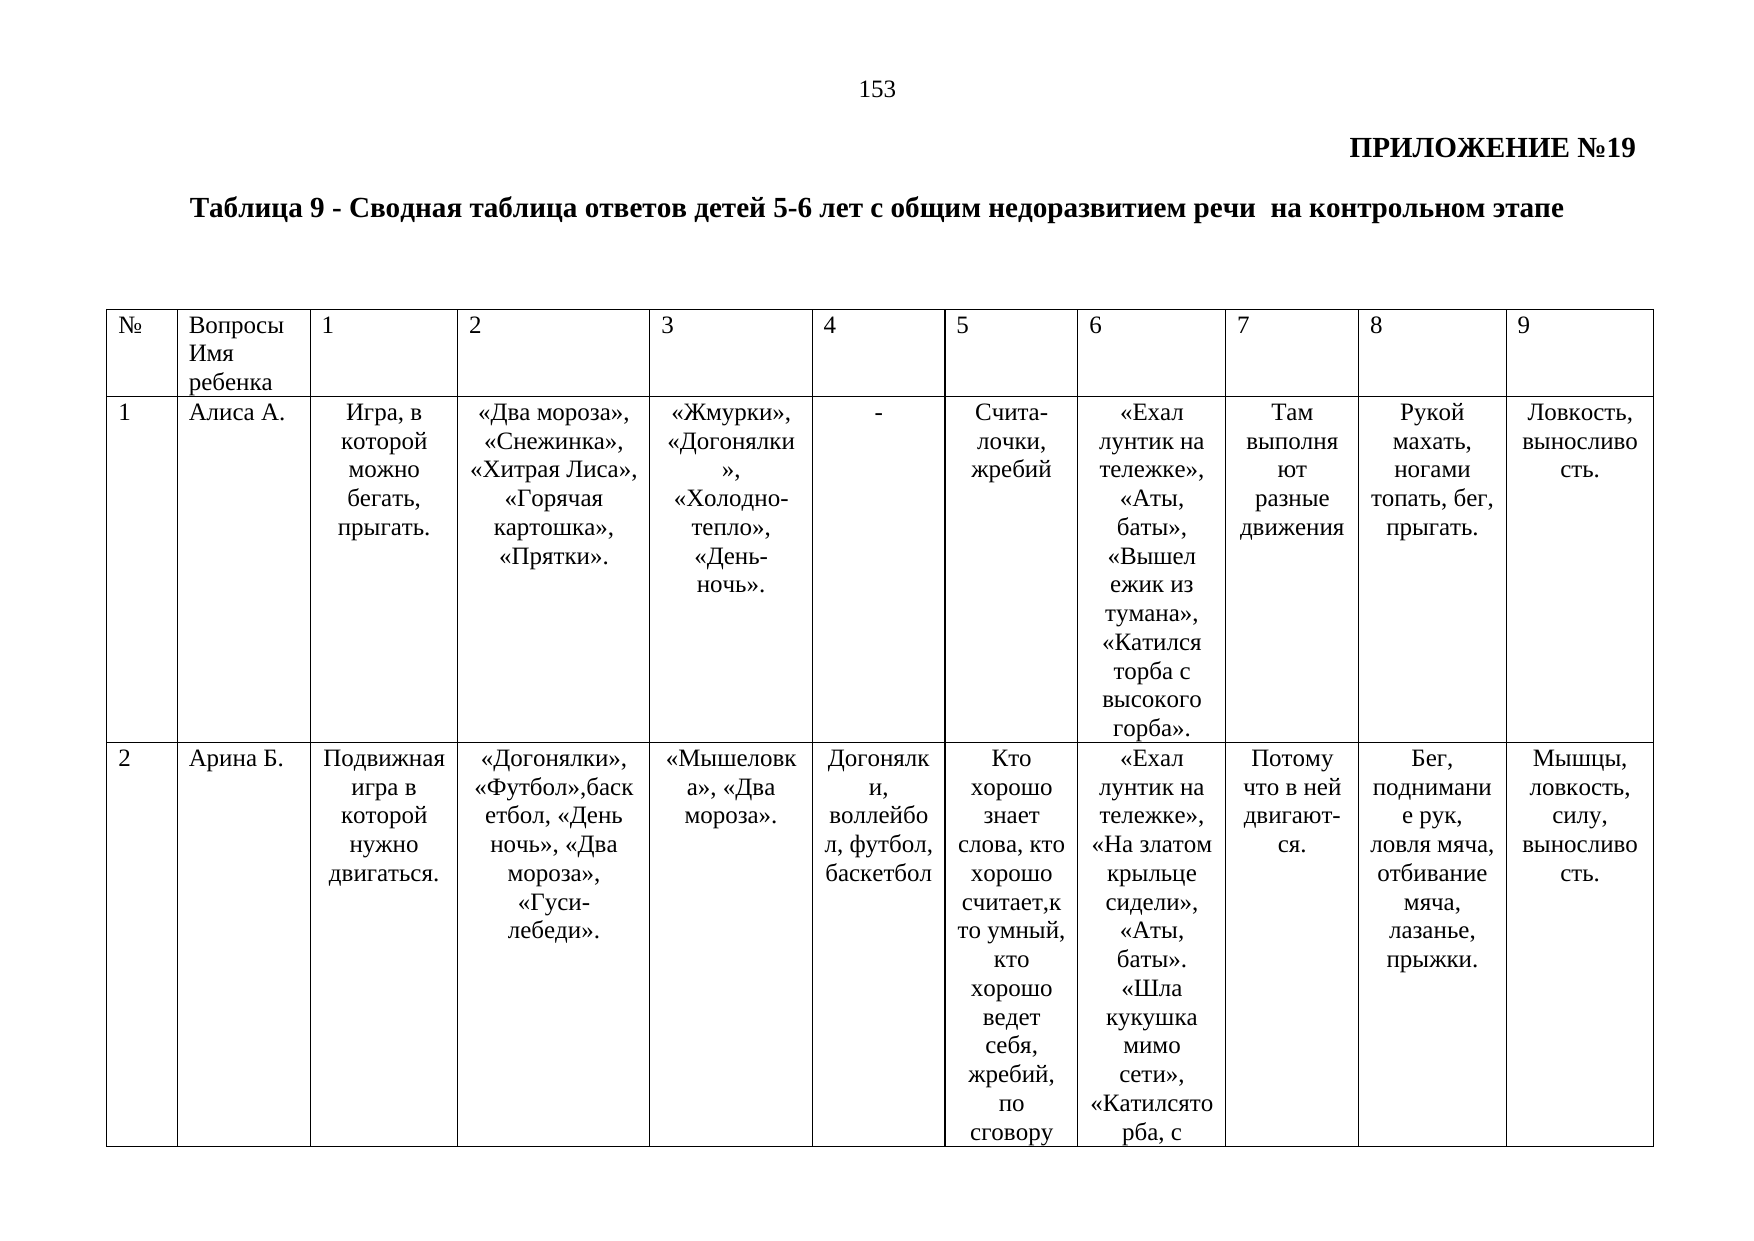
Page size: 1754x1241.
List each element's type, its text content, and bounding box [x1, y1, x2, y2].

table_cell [1507, 743, 1653, 1146]
table_cell Счита-лочки, жребий [946, 397, 1077, 742]
table_cell Алиса А. [178, 397, 310, 742]
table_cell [813, 743, 944, 1146]
table_cell - [813, 397, 944, 742]
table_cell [1078, 743, 1225, 1146]
table_header 7 [1226, 310, 1358, 396]
table_header 1 [311, 310, 457, 396]
table_cell Ловкость, выносливость. [1507, 397, 1653, 742]
text ПРИЛОЖЕНИЕ №19 [118, 131, 1636, 164]
table_header 2 [458, 310, 649, 396]
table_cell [1226, 743, 1358, 1146]
table_cell «Ехал лунтик на тележке», «Аты, баты», «Вышел ежик из тумана», «Катился торба с высокого горба». [1078, 397, 1225, 742]
table_cell Там выполняют разные движения [1226, 397, 1358, 742]
table_header 6 [1078, 310, 1225, 396]
table_cell Арина Б. [178, 743, 310, 1146]
table_header 4 [813, 310, 944, 396]
table_header 8 [1359, 310, 1506, 396]
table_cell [1359, 743, 1506, 1146]
table_cell Рукой махать, ногами топать, бег, прыгать. [1359, 397, 1506, 742]
table_cell «Жмурки», «Догонялки», «Холодно- тепло», «День- ночь». [650, 397, 812, 742]
table_header 9 [1507, 310, 1653, 396]
table_cell Игра, в которой можно бегать, прыгать. [311, 397, 457, 742]
table_header 5 [946, 310, 1077, 396]
table_cell 1 [107, 397, 177, 742]
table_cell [458, 743, 649, 1146]
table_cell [650, 743, 812, 1146]
table_cell 2 [107, 743, 177, 1146]
table_cell «Два мороза», «Снежинка», «Хитрая Лиса», «Горячая картошка», «Прятки». [458, 397, 649, 742]
table_header № [107, 310, 177, 396]
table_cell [946, 743, 1077, 1146]
table_header Вопросы Имя ребенка [178, 310, 310, 396]
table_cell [311, 743, 457, 1146]
text Таблица 9 - Сводная таблица ответов детей 5-6 лет с общим недоразвитием речи на контрольном этапе [118, 190, 1636, 223]
table_header 3 [650, 310, 812, 396]
